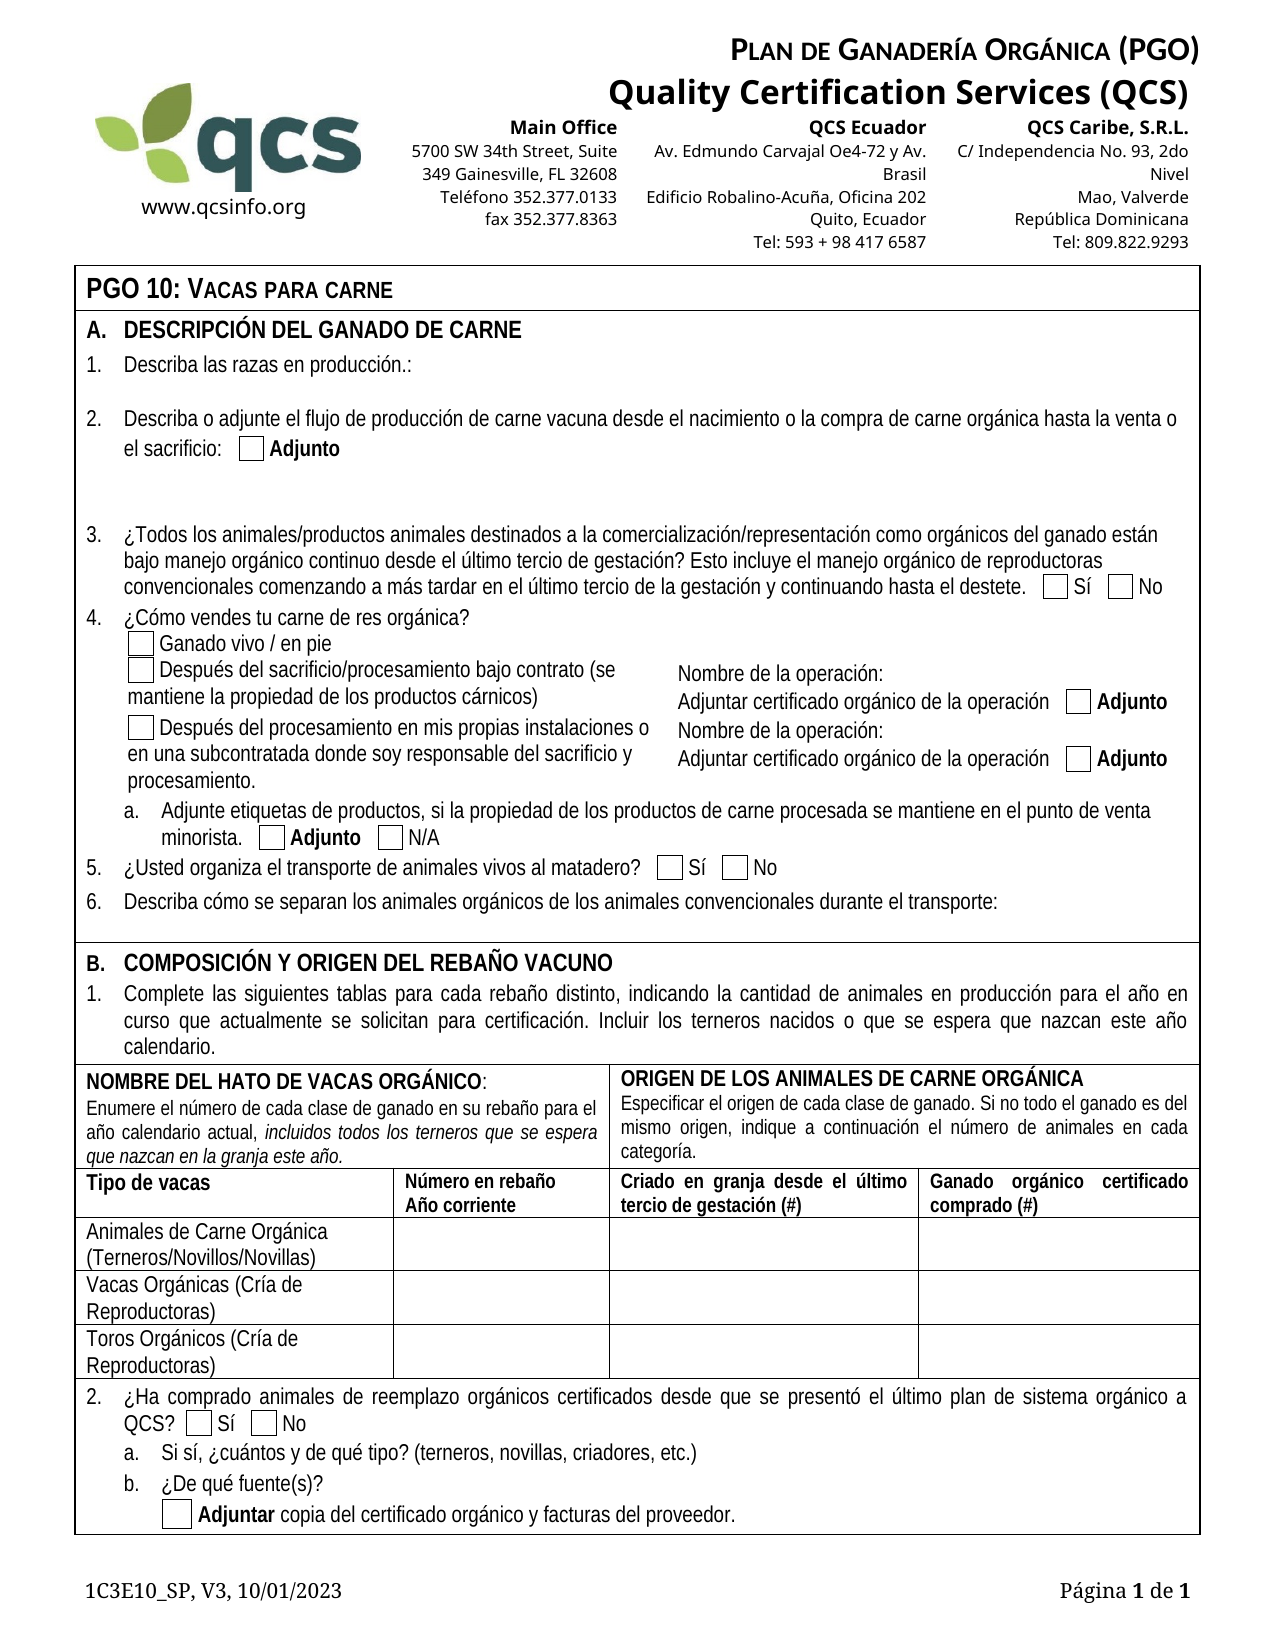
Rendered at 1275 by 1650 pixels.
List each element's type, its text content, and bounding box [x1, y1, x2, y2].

table_cell [610, 1218, 918, 1270]
table_cell [919, 1218, 1199, 1270]
table_cell DESCRIPCIÓN DEL GANADO DE CARNE Describa las razas en producción.: Describa o adjunte el flujo de producción de carne vacuna desde el nacimiento o la compra de carne orgánica hasta la venta o el sacrificio: Adjunto ¿Todos los animales/productos animales destinados a la comercialización/representación como orgánicos del ganado están bajo manejo orgánico continuo desde el último tercio de gestación? Esto incluye el manejo orgánico de reproductoras convencionales comenzando a más tardar en el último tercio de la gestación y continuando hasta el destete. Sí No ¿Cómo vendes tu carne de res orgánica? Adjunte etiquetas de productos, si la propiedad de los productos de carne procesada se mantiene en el punto de venta minorista. Adjunto N/A ¿Usted organiza el transporte de animales vivos al matadero? Sí No Describa cómo se separan los animales orgánicos de los animales convencionales durante el transporte: [76, 311, 1199, 942]
table_cell [394, 1325, 609, 1378]
table_cell Número en rebaño Año corriente [394, 1169, 609, 1217]
table_cell ¿Ha comprado animales de reemplazo orgánicos certificados desde que se presentó el último plan de sistema orgánico a QCS? Sí No Si sí, ¿cuántos y de qué tipo? (terneros, novillas, criadores, etc.) ¿De qué fuente(s)? Adjuntar copia del certificado orgánico y facturas del proveedor. [76, 1379, 1199, 1534]
table_cell [919, 1271, 1199, 1324]
table_cell [919, 1325, 1199, 1378]
table_cell Vacas Orgánicas (Cría de Reproductoras) [76, 1271, 393, 1324]
table_cell COMPOSICIÓN Y ORIGEN DEL REBAÑO VACUNO Complete las siguientes tablas para cada rebaño distinto, indicando la cantidad de animales en producción para el año en curso que actualmente se solicitan para certificación. Incluir los terneros nacidos o que se espera que nazcan este año calendario. [76, 943, 1199, 1063]
table_cell [610, 1325, 918, 1378]
table_cell NOMBRE DEL HATO DE VACAS ORGÁNICO: Enumere el número de cada clase de ganado en su rebaño para el año calendario actual, incluidos todos los terneros que se espera que nazcan en la granja este año. [76, 1065, 609, 1168]
table_cell ORIGEN DE LOS ANIMALES DE CARNE ORGÁNICA Especificar el origen de cada clase de ganado. Si no todo el ganado es del mismo origen, indique a continuación el número de animales en cada categoría. [610, 1065, 1199, 1168]
table_cell Ganado orgánico certificado comprado (#) [919, 1169, 1199, 1217]
picture [95, 83, 361, 192]
table_cell Animales de Carne Orgánica (Terneros/Novillos/Novillas) [76, 1218, 393, 1270]
table_header PGO 10: Vacas para carne [76, 266, 1199, 310]
table_cell [394, 1218, 609, 1270]
table_cell Toros Orgánicos (Cría de Reproductoras) [76, 1325, 393, 1378]
table_cell [394, 1271, 609, 1324]
table_cell Tipo de vacas [76, 1169, 393, 1217]
table_cell Criado en granja desde el último tercio de gestación (#) [610, 1169, 918, 1217]
table_cell [610, 1271, 918, 1324]
